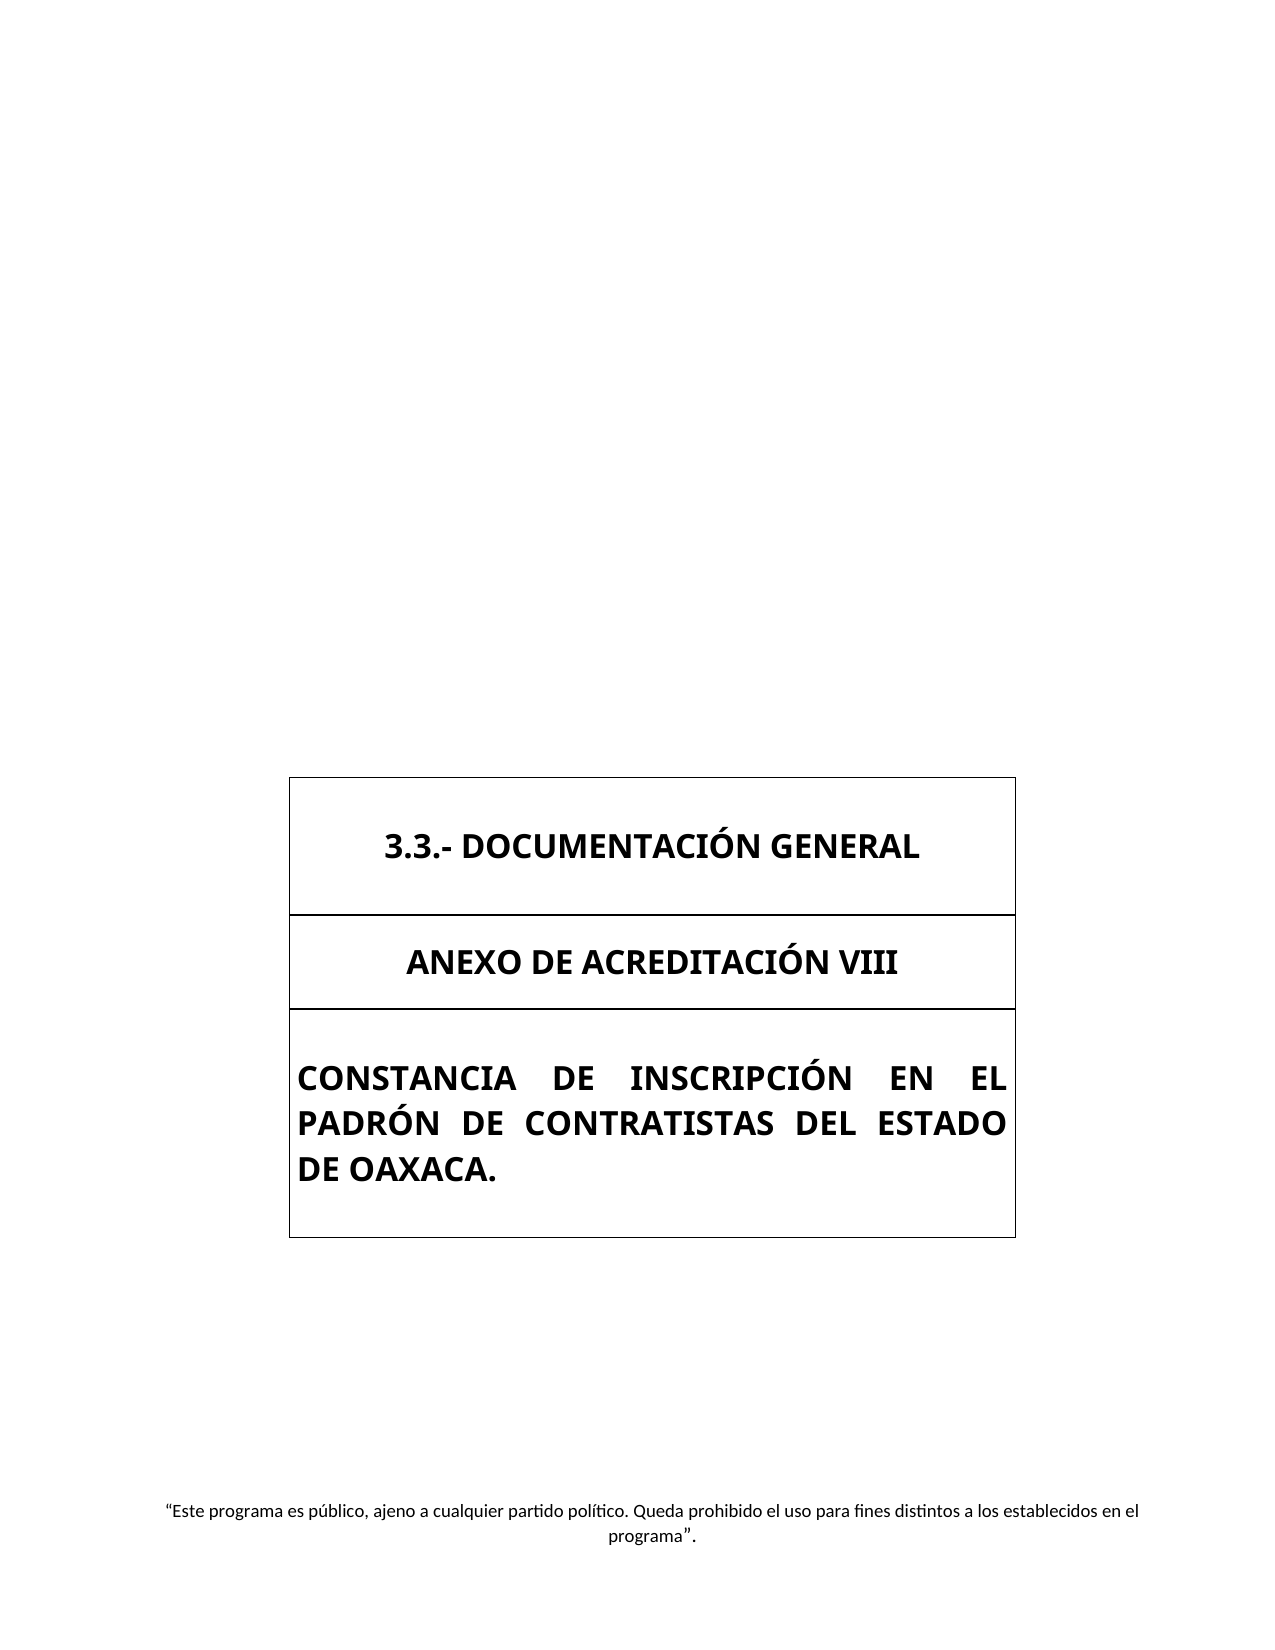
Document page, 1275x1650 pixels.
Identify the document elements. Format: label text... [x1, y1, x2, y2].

table_cell CONSTANCIA DE INSCRIPCIÓN EN EL PADRÓN DE CONTRATISTAS DEL ESTADO DE OAXACA. [290, 1010, 1015, 1236]
table_cell ANEXO DE ACREDITACIÓN VIII [290, 916, 1015, 1008]
table_header 3.3.- DOCUMENTACIÓN GENERAL [290, 778, 1015, 914]
